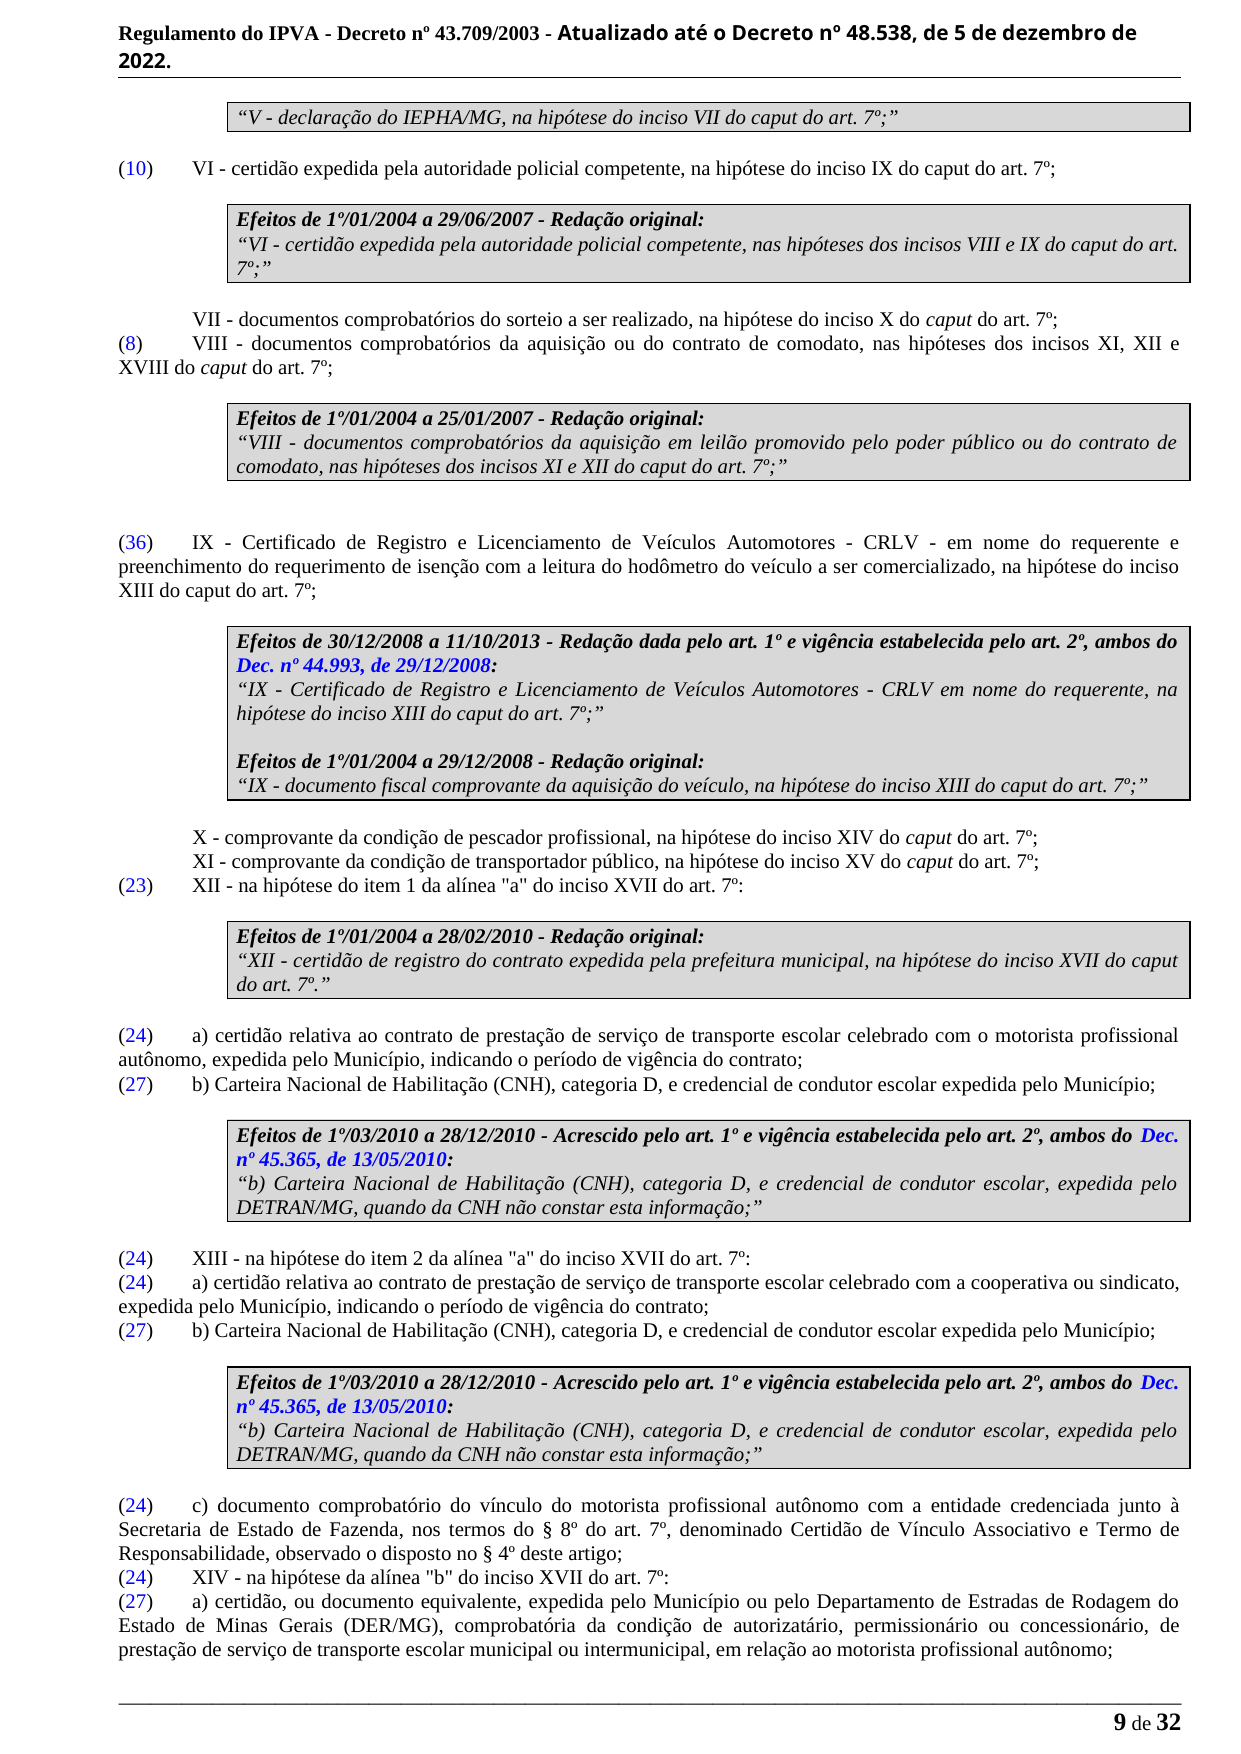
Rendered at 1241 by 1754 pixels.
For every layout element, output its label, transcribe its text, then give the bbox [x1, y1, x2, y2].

text (24) c) documento comprobatório do vínculo do motorista profissional autônomo com a entidade credenciada junto à Secretaria de Estado de Fazenda, nos termos do § 8º do art. 7º, denominado Certidão de Vínculo Associativo e Termo de Responsabilidade, observado o disposto no § 4º deste artigo; [118, 1493, 1181, 1565]
text (36) IX - Certificado de Registro e Licenciamento de Veículos Automotores - CRLV - em nome do requerente e preenchimento do requerimento de isenção com a leitura do hodômetro do veículo a ser comercializado, na hipótese do inciso XIII do caput do art. 7º; [118, 529, 1181, 602]
text (24) a) certidão relativa ao contrato de prestação de serviço de transporte escolar celebrado com a cooperativa ou sindicato, expedida pelo Município, indicando o período de vigência do contrato; [118, 1270, 1181, 1318]
text “XII - certidão de registro do contrato expedida pela prefeitura municipal, na hipótese do inciso XVII do caput do art. 7º.” [228, 945, 1189, 998]
text (24) XIII - na hipótese do item 2 da alínea "a" do inciso XVII do art. 7º: [118, 1246, 1181, 1270]
text “b) Carteira Nacional de Habilitação (CNH), categoria D, e credencial de condutor escolar, expedida pelo DETRAN/MG, quando da CNH não constar esta informação;” [228, 1168, 1189, 1221]
text (8) VIII - documentos comprobatórios da aquisição ou do contrato de comodato, nas hipóteses dos incisos XI, XII e XVIII do caput do art. 7º; [118, 331, 1181, 379]
text (27) b) Carteira Nacional de Habilitação (CNH), categoria D, e credencial de condutor escolar expedida pelo Município; [118, 1071, 1181, 1096]
text Efeitos de 1º/01/2004 a 29/06/2007 - Redação original: [228, 205, 1189, 228]
text Efeitos de 30/12/2008 a 11/10/2013 - Redação dada pelo art. 1º e vigência estabelecida pelo art. 2º, ambos do Dec. nº 44.993, de 29/12/2008: [228, 627, 1189, 674]
text XI - comprovante da condição de transportador público, na hipótese do inciso XV do caput do art. 7º; [118, 849, 1181, 873]
text “VI - certidão expedida pela autoridade policial competente, nas hipóteses dos incisos VIII e IX do caput do art. 7º;” [228, 228, 1189, 282]
text (27) a) certidão, ou documento equivalente, expedida pelo Município ou pelo Departamento de Estradas de Rodagem do Estado de Minas Gerais (DER/MG), comprobatória da condição de autorizatário, permissionário ou concessionário, de prestação de serviço de transporte escolar municipal ou intermunicipal, em relação ao motorista profissional autônomo; [118, 1589, 1181, 1661]
text Efeitos de 1º/03/2010 a 28/12/2010 - Acrescido pelo art. 1º e vigência estabelecida pelo art. 2º, ambos do Dec. nº 45.365, de 13/05/2010: [228, 1368, 1189, 1414]
text “IX - documento fiscal comprovante da aquisição do veículo, na hipótese do inciso XIII do caput do art. 7º;” [228, 770, 1189, 799]
text (23) XII - na hipótese do item 1 da alínea "a" do inciso XVII do art. 7º: [118, 873, 1181, 897]
text Efeitos de 1º/01/2004 a 25/01/2007 - Redação original: [228, 404, 1189, 427]
text Efeitos de 1º/03/2010 a 28/12/2010 - Acrescido pelo art. 1º e vigência estabelecida pelo art. 2º, ambos do Dec. nº 45.365, de 13/05/2010: [228, 1121, 1189, 1168]
text “IX - Certificado de Registro e Licenciamento de Veículos Automotores - CRLV em nome do requerente, na hipótese do inciso XIII do caput do art. 7º;” [228, 674, 1189, 722]
text X - comprovante da condição de pescador profissional, na hipótese do inciso XIV do caput do art. 7º; [118, 824, 1181, 849]
text VII - documentos comprobatórios do sorteio a ser realizado, na hipótese do inciso X do caput do art. 7º; [118, 307, 1181, 331]
text (24) XIV - na hipótese da alínea "b" do inciso XVII do art. 7º: [118, 1565, 1181, 1589]
text (10) VI - certidão expedida pela autoridade policial competente, na hipótese do inciso IX do caput do art. 7º; [118, 156, 1181, 180]
text Efeitos de 1º/01/2004 a 29/12/2008 - Redação original: [228, 746, 1189, 770]
text “b) Carteira Nacional de Habilitação (CNH), categoria D, e credencial de condutor escolar, expedida pelo DETRAN/MG, quando da CNH não constar esta informação;” [228, 1414, 1189, 1468]
text Efeitos de 1º/01/2004 a 28/02/2010 - Redação original: [228, 922, 1189, 945]
text “VIII - documentos comprobatórios da aquisição em leilão promovido pelo poder público ou do contrato de comodato, nas hipóteses dos incisos XI e XII do caput do art. 7º;” [228, 427, 1189, 480]
text (27) b) Carteira Nacional de Habilitação (CNH), categoria D, e credencial de condutor escolar expedida pelo Município; [118, 1318, 1181, 1342]
text (24) a) certidão relativa ao contrato de prestação de serviço de transporte escolar celebrado com o motorista profissional autônomo, expedida pelo Município, indicando o período de vigência do contrato; [118, 1023, 1181, 1071]
text “V - declaração do IEPHA/MG, na hipótese do inciso VII do caput do art. 7º;” [228, 103, 1189, 131]
